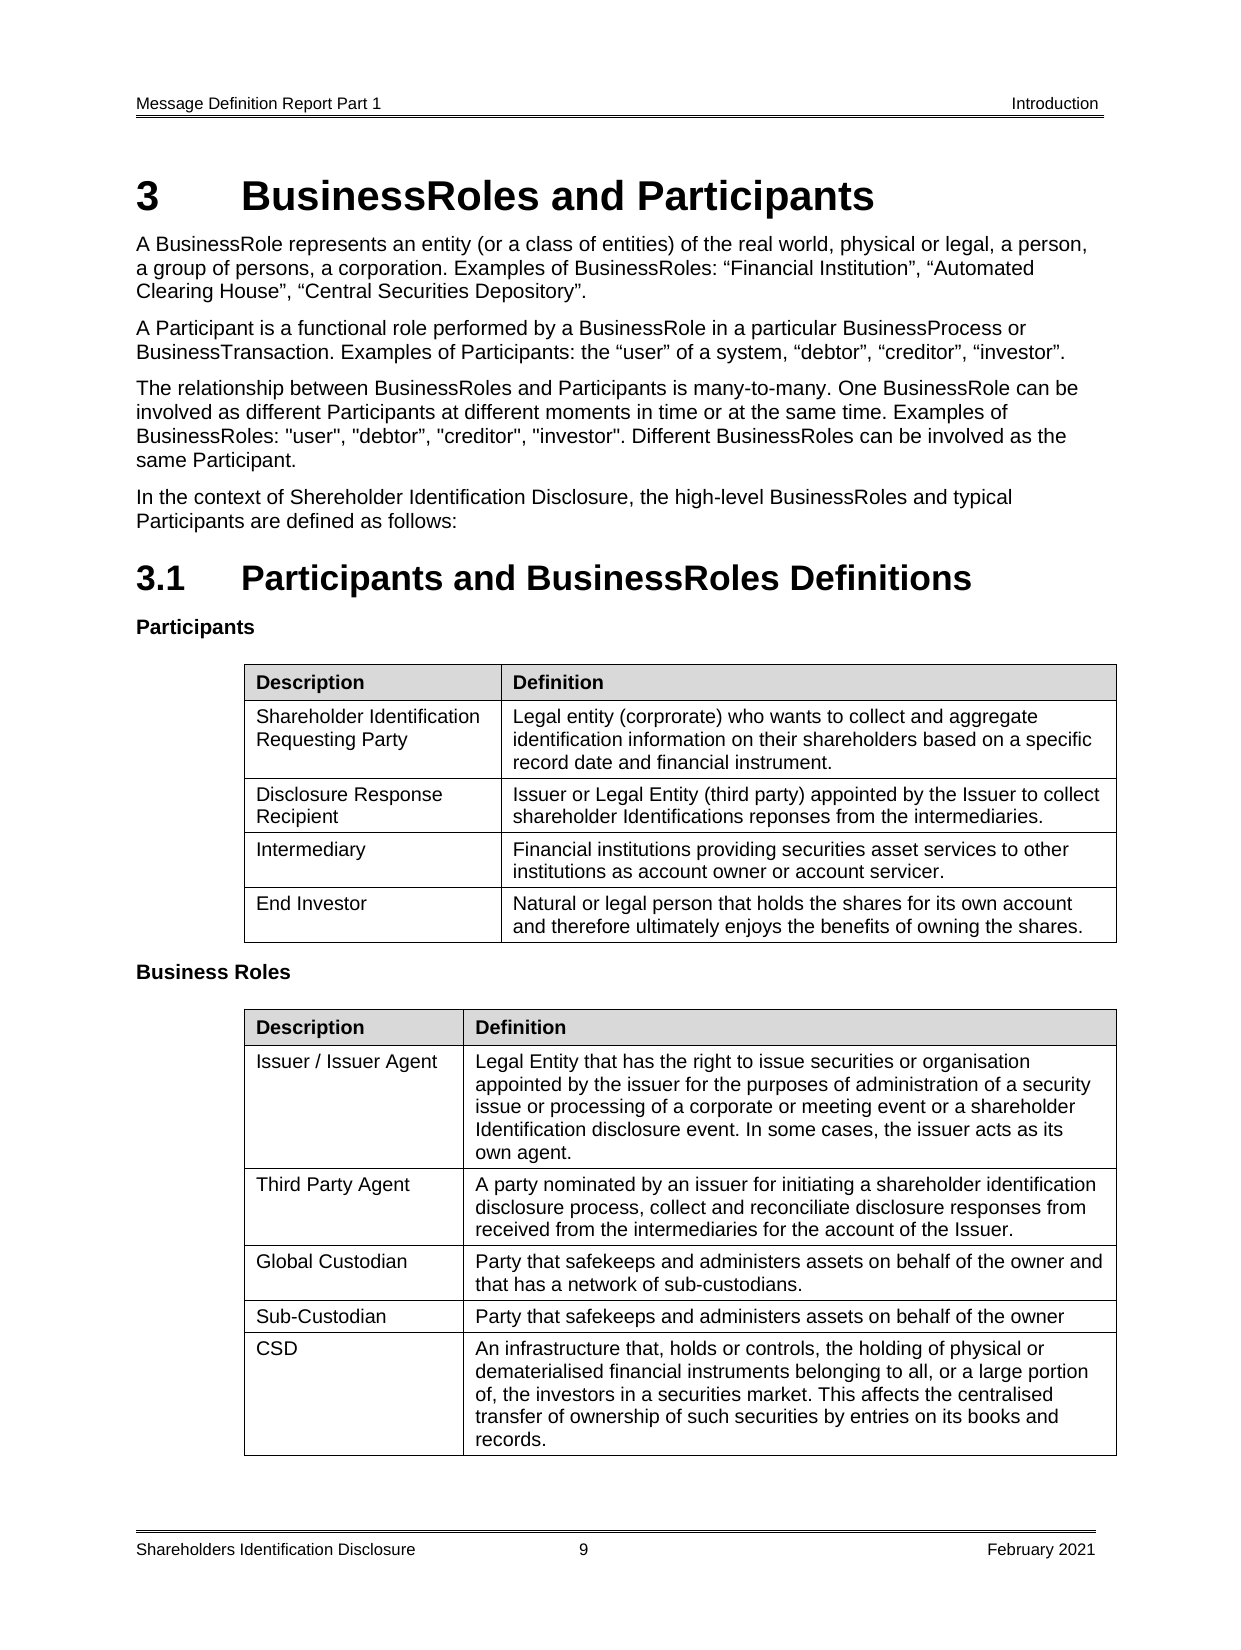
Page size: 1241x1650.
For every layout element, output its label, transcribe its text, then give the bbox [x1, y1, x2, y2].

text A BusinessRole represents an entity (or a class of entities) of the real world, physical or legal, a person, a group of persons, a corporation. Examples of BusinessRoles: “Financial Institution”, “Automated Clearing House”, “Central Securities Depository”. [136, 231, 1104, 303]
text Participants [136, 615, 1104, 639]
table_header Definition [464, 1010, 1116, 1045]
table_cell Third Party Agent [245, 1169, 463, 1245]
table_cell Natural or legal person that holds the shares for its own account and therefore ultimately enjoys the benefits of owning the shares. [502, 888, 1116, 942]
table_header Definition [502, 665, 1116, 700]
table_header Description [245, 665, 501, 700]
table_cell Party that safekeeps and administers assets on behalf of the owner and that has a network of sub-custodians. [464, 1246, 1116, 1300]
table_cell Financial institutions providing securities asset services to other institutions as account owner or account servicer. [502, 833, 1116, 887]
subtitle Participants and BusinessRoles Definitions [136, 557, 1104, 598]
table_cell Disclosure Response Recipient [245, 779, 501, 832]
table_cell A party nominated by an issuer for initiating a shareholder identification disclosure process, collect and reconciliate disclosure responses from received from the intermediaries for the account of the Issuer. [464, 1169, 1116, 1245]
table_cell Issuer or Legal Entity (third party) appointed by the Issuer to collect shareholder Identifications reponses from the intermediaries. [502, 779, 1116, 832]
table_cell Party that safekeeps and administers assets on behalf of the owner [464, 1301, 1116, 1332]
table_header Description [245, 1010, 463, 1045]
table_cell Sub-Custodian [245, 1301, 463, 1332]
table_cell An infrastructure that, holds or controls, the holding of physical or dematerialised financial instruments belonging to all, or a large portion of, the investors in a securities market. This affects the centralised transfer of ownership of such securities by entries on its books and records. [464, 1333, 1116, 1455]
text In the context of Shereholder Identification Disclosure, the high-level BusinessRoles and typical Participants are defined as follows: [136, 484, 1104, 532]
table_cell End Investor [245, 888, 501, 942]
table_cell Issuer / Issuer Agent [245, 1046, 463, 1168]
text Business Roles [136, 959, 1104, 983]
subtitle BusinessRoles and Participants [136, 171, 1104, 219]
text The relationship between BusinessRoles and Participants is many-to-many. One BusinessRole can be involved as different Participants at different moments in time or at the same time. Examples of BusinessRoles: "user", "debtor”, "creditor", "investor". Different BusinessRoles can be involved as the same Participant. [136, 376, 1104, 472]
text A Participant is a functional role performed by a BusinessRole in a particular BusinessProcess or BusinessTransaction. Examples of Participants: the “user” of a system, “debtor”, “creditor”, “investor”. [136, 316, 1104, 364]
table_cell Legal Entity that has the right to issue securities or organisation appointed by the issuer for the purposes of administration of a security issue or processing of a corporate or meeting event or a shareholder Identification disclosure event. In some cases, the issuer acts as its own agent. [464, 1046, 1116, 1168]
table_cell Legal entity (corprorate) who wants to collect and aggregate identification information on their shareholders based on a specific record date and financial instrument. [502, 701, 1116, 777]
table_cell CSD [245, 1333, 463, 1455]
table_cell Global Custodian [245, 1246, 463, 1300]
table_cell Intermediary [245, 833, 501, 887]
table_cell Shareholder Identification Requesting Party [245, 701, 501, 777]
